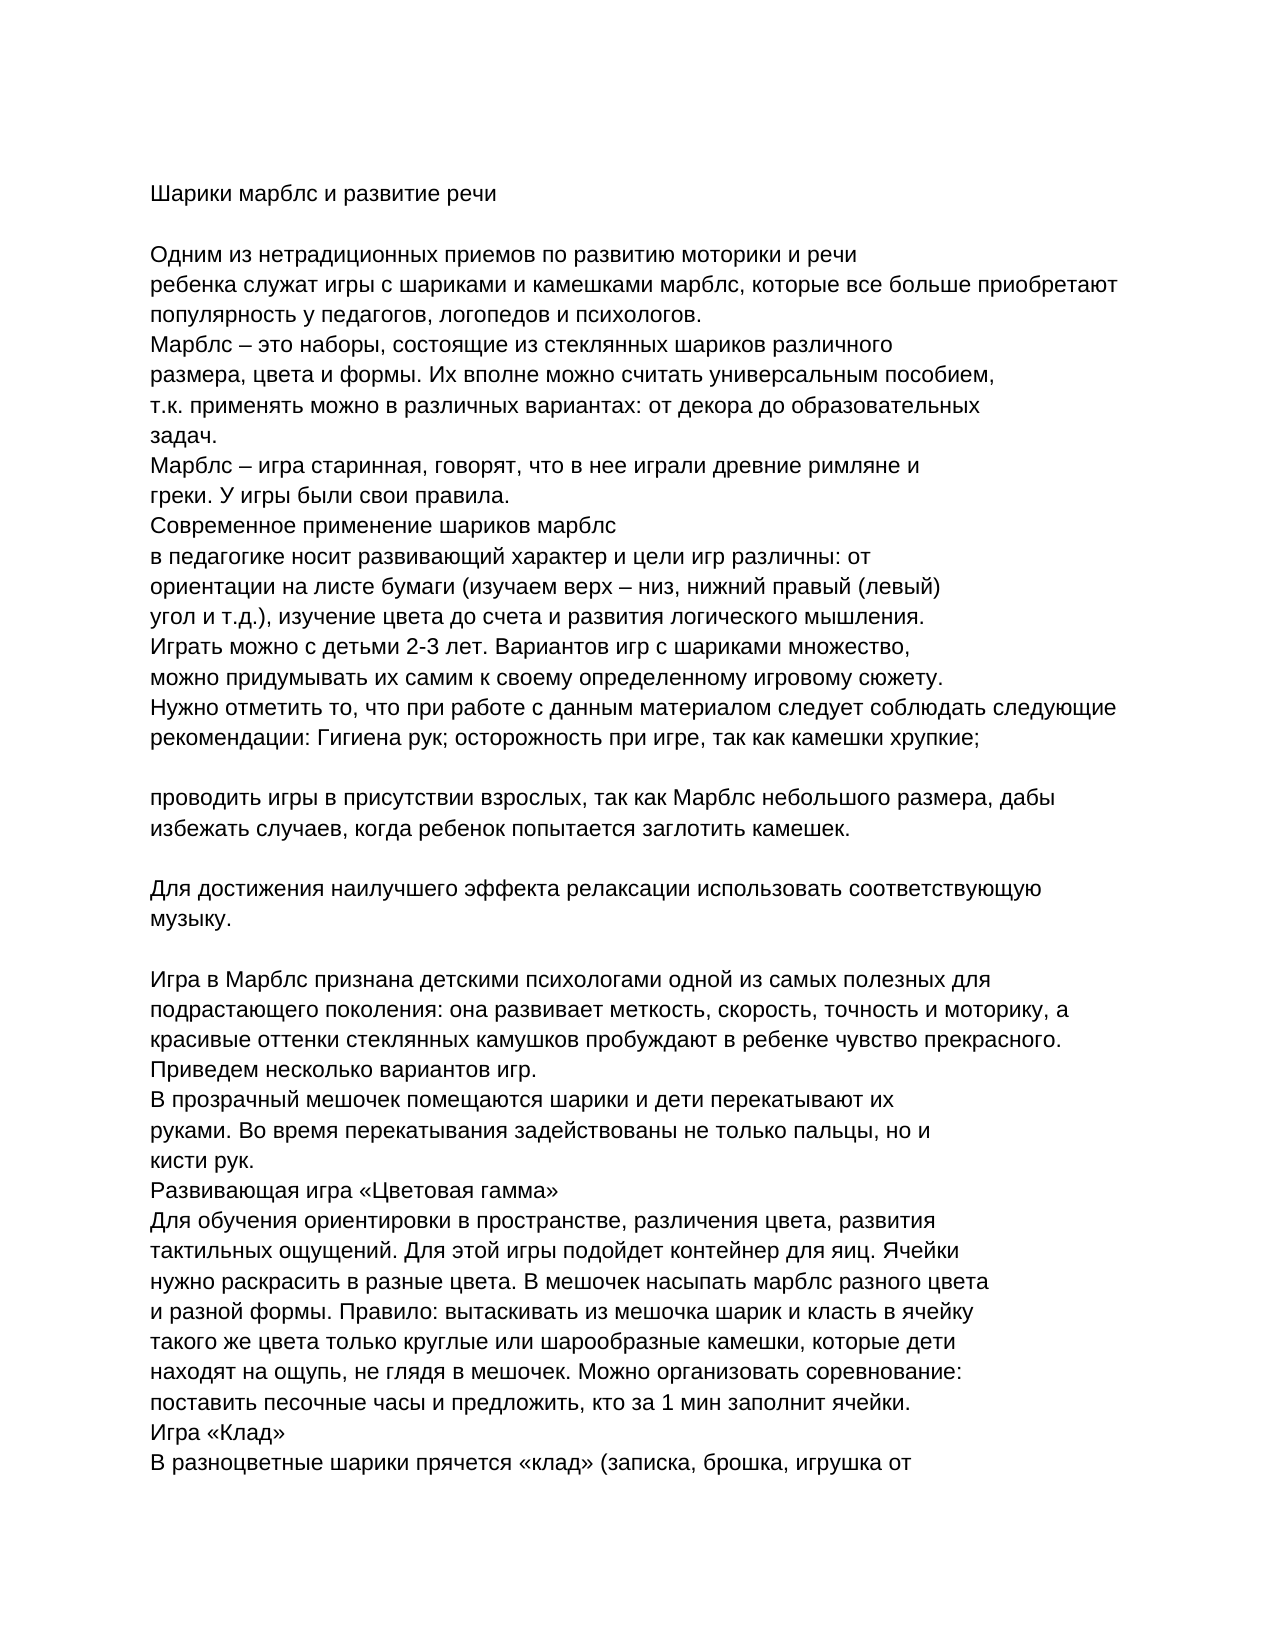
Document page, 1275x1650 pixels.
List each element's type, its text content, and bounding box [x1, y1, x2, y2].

text размера, цвета и формы. Их вполне можно считать универсальным пособием, [150, 361, 1125, 388]
text Игра «Клад» [150, 1419, 1125, 1445]
text В прозрачный мешочек помещаются шарики и дети перекатывают их [150, 1086, 1125, 1113]
text Современное применение шариков марблс [150, 512, 1125, 539]
text ребенка служат игры с шариками и камешками марблс, которые все больше приобретают популярность у педагогов, логопедов и психологов. [150, 271, 1125, 327]
text угол и т.д.), изучение цвета до счета и развития логического мышления. [150, 603, 1125, 629]
text находят на ощупь, не глядя в мешочек. Можно организовать соревнование: [150, 1358, 1125, 1385]
text и разной формы. Правило: вытаскивать из мешочка шарик и класть в ячейку [150, 1298, 1125, 1324]
text такого же цвета только круглые или шарообразные камешки, которые дети [150, 1328, 1125, 1354]
text поставить песочные часы и предложить, кто за 1 мин заполнит ячейки. [150, 1388, 1125, 1415]
text кисти рук. [150, 1147, 1125, 1173]
text Марблс – игра старинная, говорят, что в нее играли древние римляне и [150, 452, 1125, 478]
text Для обучения ориентировки в пространстве, различения цвета, развития [150, 1207, 1125, 1234]
text можно придумывать их самим к своему определенному игровому сюжету. [150, 663, 1125, 690]
text Для достижения наилучшего эффекта релаксации использовать соответствующую музыку. [150, 875, 1125, 932]
text ориентации на листе бумаги (изучаем верх – низ, нижний правый (левый) [150, 573, 1125, 599]
text тактильных ощущений. Для этой игры подойдет контейнер для яиц. Ячейки [150, 1237, 1125, 1264]
text нужно раскрасить в разные цвета. В мешочек насыпать марблс разного цвета [150, 1268, 1125, 1294]
text В разноцветные шарики прячется «клад» (записка, брошка, игрушка от [150, 1449, 1125, 1475]
text т.к. применять можно в различных вариантах: от декора до образовательных [150, 392, 1125, 418]
text греки. У игры были свои правила. [150, 482, 1125, 509]
text Играть можно с детьми 2-3 лет. Вариантов игр с шариками множество, [150, 633, 1125, 660]
text Марблс – это наборы, состоящие из стеклянных шариков различного [150, 331, 1125, 358]
text Игра в Марблс признана детскими психологами одной из самых полезных для подрастающего поколения: она развивает меткость, скорость, точность и моторику, а красивые оттенки стеклянных камушков пробуждают в ребенке чувство прекрасного. [150, 966, 1125, 1052]
text Одним из нетрадиционных приемов по развитию моторики и речи [150, 241, 1125, 267]
text задач. [150, 422, 1125, 448]
text в педагогике носит развивающий характер и цели игр различны: от [150, 543, 1125, 569]
text Приведем несколько вариантов игр. [150, 1056, 1125, 1083]
text руками. Во время перекатывания задействованы не только пальцы, но и [150, 1117, 1125, 1143]
text проводить игры в присутствии взрослых, так как Марблс небольшого размера, дабы избежать случаев, когда ребенок попытается заглотить камешек. [150, 784, 1125, 841]
text Развивающая игра «Цветовая гамма» [150, 1177, 1125, 1203]
text Нужно отметить то, что при работе с данным материалом следует соблюдать следующие рекомендации: Гигиена рук; осторожность при игре, так как камешки хрупкие; [150, 694, 1125, 750]
text Шарики марблс и развитие речи [150, 180, 1125, 207]
